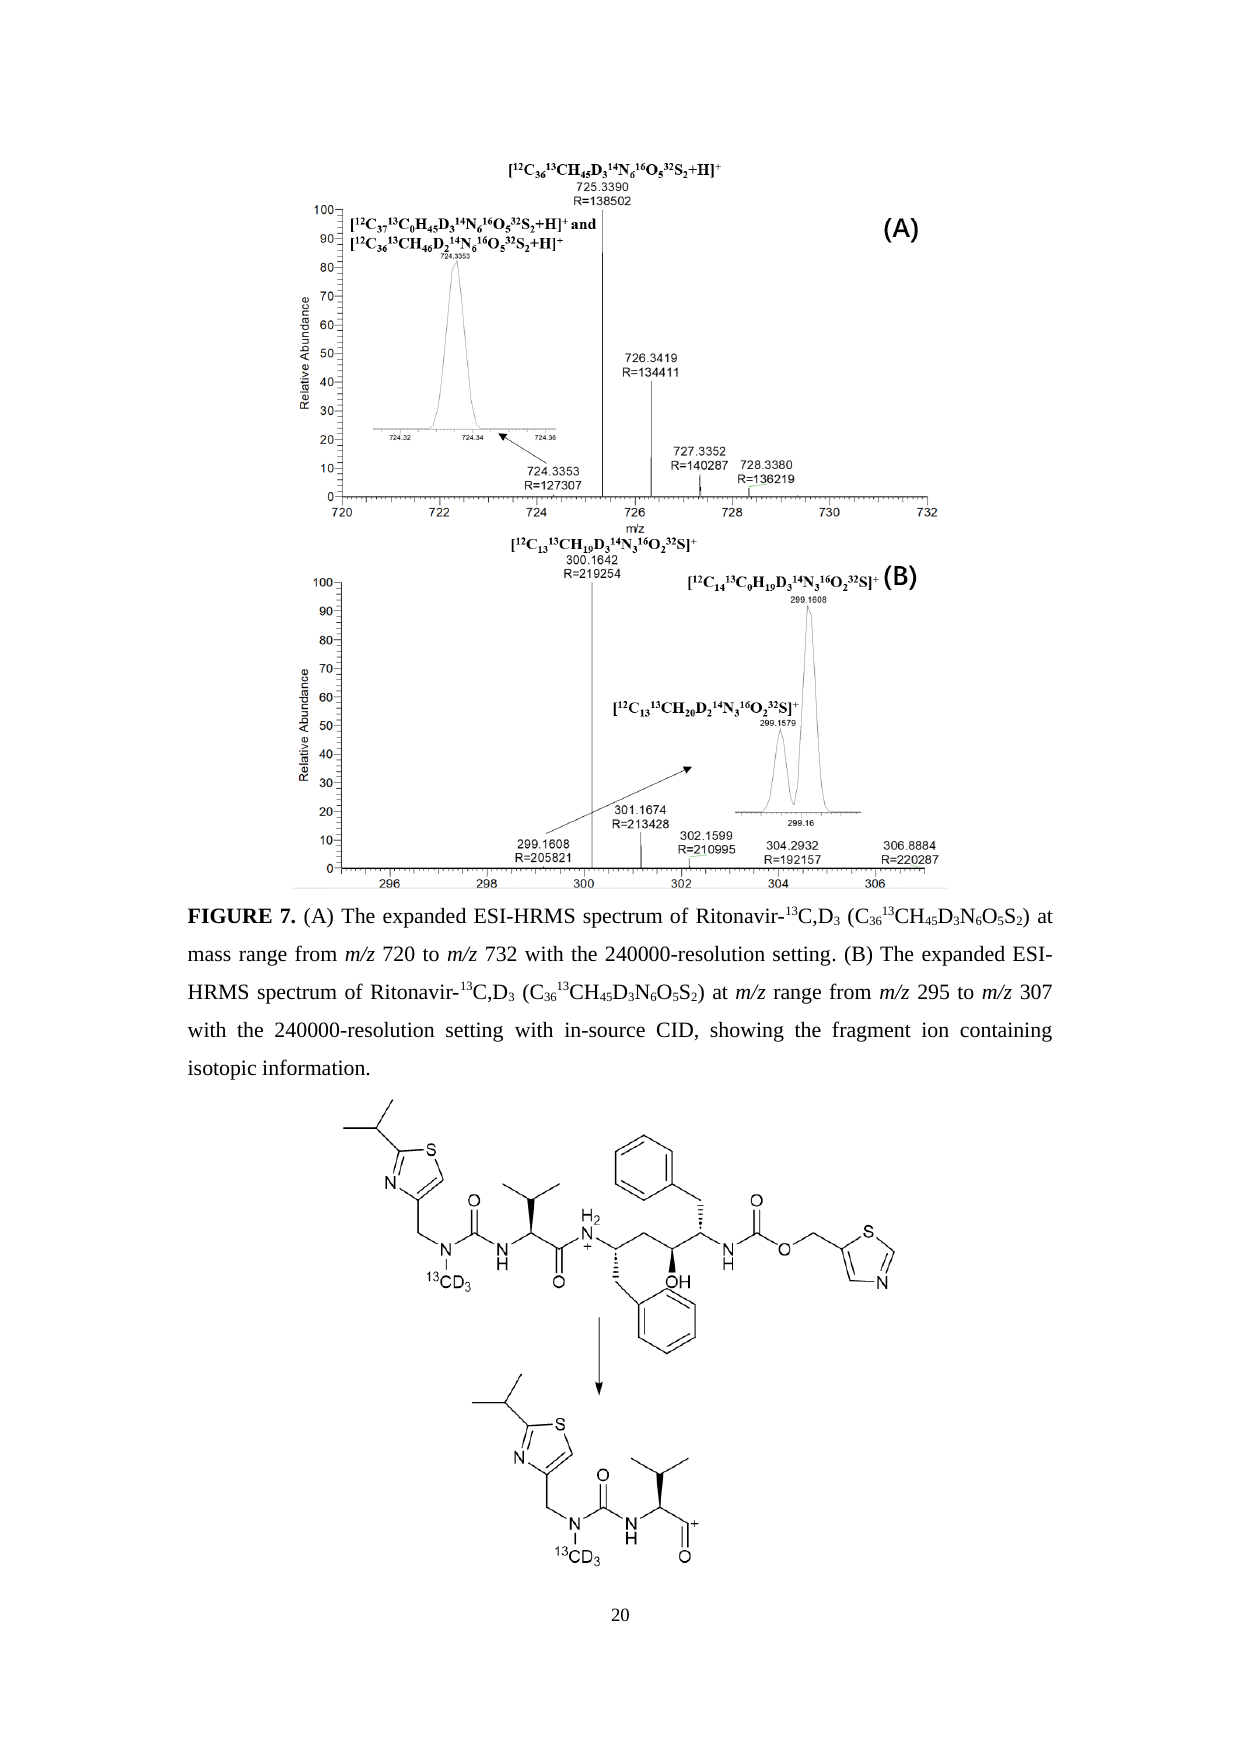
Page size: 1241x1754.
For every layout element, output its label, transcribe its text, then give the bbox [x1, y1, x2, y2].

picture [332, 1092, 908, 1586]
picture [293, 161, 947, 889]
text FIGURE 7. (A) The expanded ESI-HRMS spectrum of Ritonavir-13C,D3 (C3613CH45D3N6O5S2) at mass range from m/z 720 to m/z 732 with the 240000-resolution setting. (B) The expanded ESI-HRMS spectrum of Ritonavir-13C,D3 (C3613CH45D3N6O5S2) at m/z range from m/z 295 to m/z 307 with the 240000-resolution setting with in-source CID, showing the fragment ion containing isotopic information. [187, 903, 1053, 1080]
